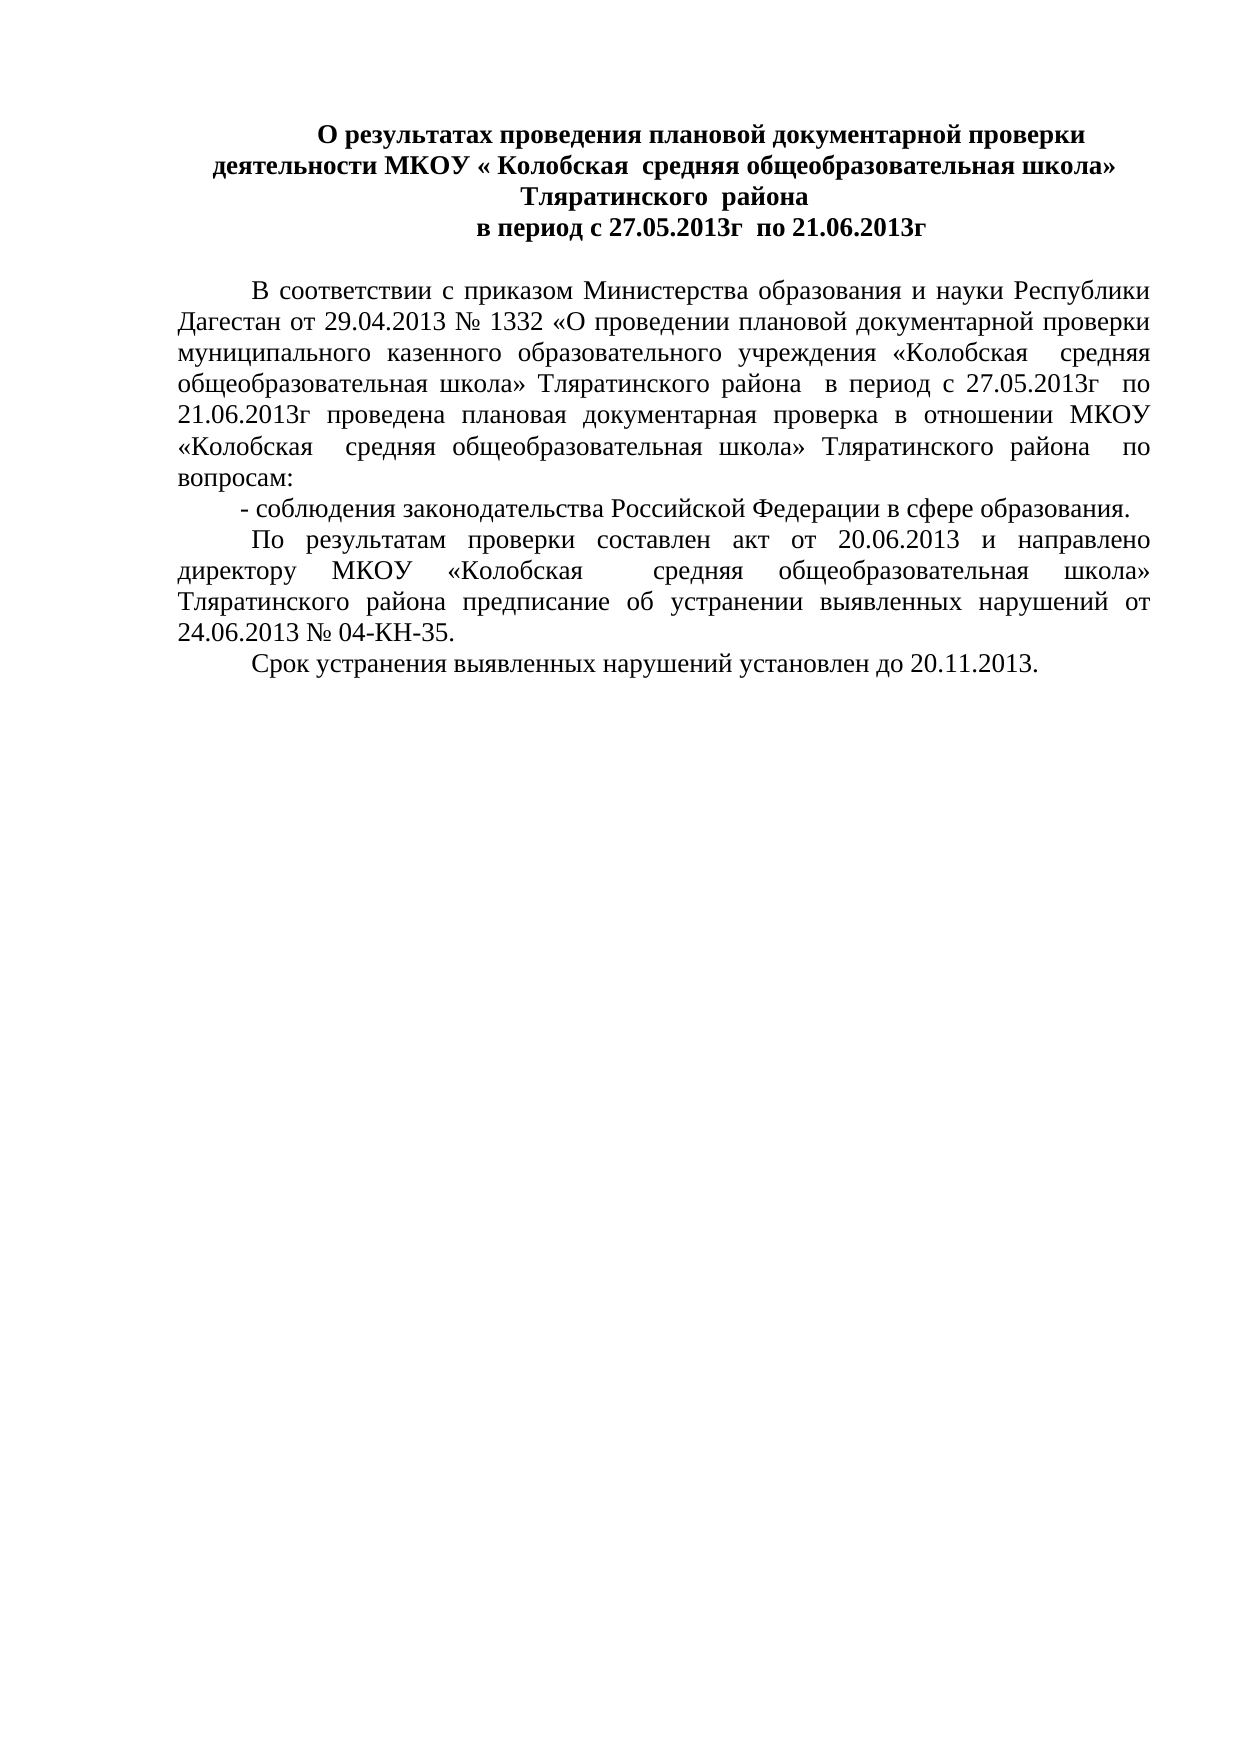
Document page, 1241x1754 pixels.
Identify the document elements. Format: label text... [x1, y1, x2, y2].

text - соблюдения законодательства Российской Федерации в сфере образования. [177, 492, 1152, 523]
text О результатах проведения плановой документарной проверки деятельности МКОУ « Колобская средняя общеобразовательная школа» Тляратинского района [177, 118, 1152, 212]
text в период с 27.05.2013г по 21.06.2013г [177, 212, 1152, 243]
text Срок устранения выявленных нарушений установлен до 20.11.2013. [177, 648, 1152, 679]
text По результатам проверки составлен акт от 20.06.2013 и направлено директору МКОУ «Колобская средняя общеобразовательная школа» Тляратинского района предписание об устранении выявленных нарушений от 24.06.2013 № 04-КН-35. [177, 523, 1152, 648]
text В соответствии с приказом Министерства образования и науки Республики Дагестан от 29.04.2013 № 1332 «О проведении плановой документарной проверки муниципального казенного образовательного учреждения «Колобская средняя общеобразовательная школа» Тляратинского района в период с 27.05.2013г по 21.06.2013г проведена плановая документарная проверка в отношении МКОУ «Колобская средняя общеобразовательная школа» Тляратинского района по вопросам: [177, 274, 1152, 492]
